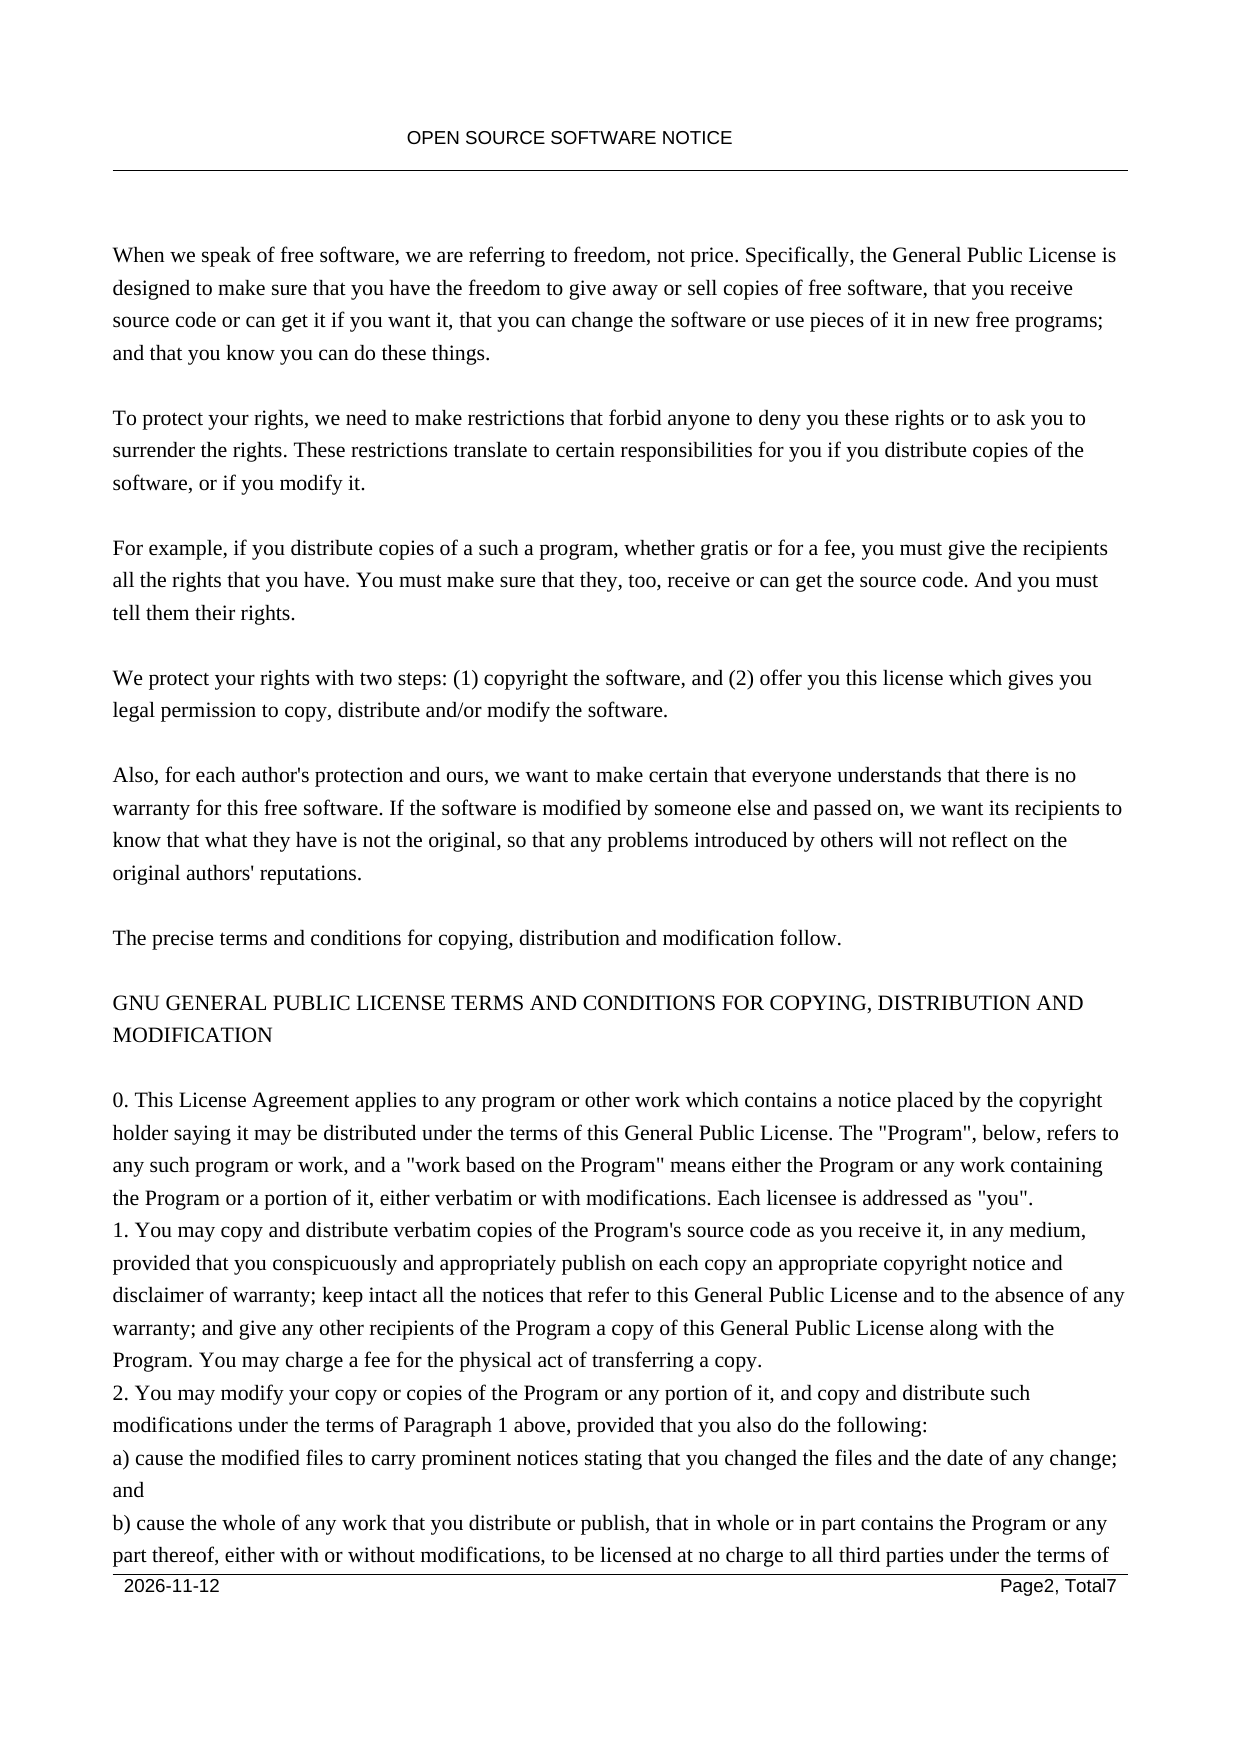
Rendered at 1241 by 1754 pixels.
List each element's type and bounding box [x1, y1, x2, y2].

text [112, 206, 1128, 1571]
